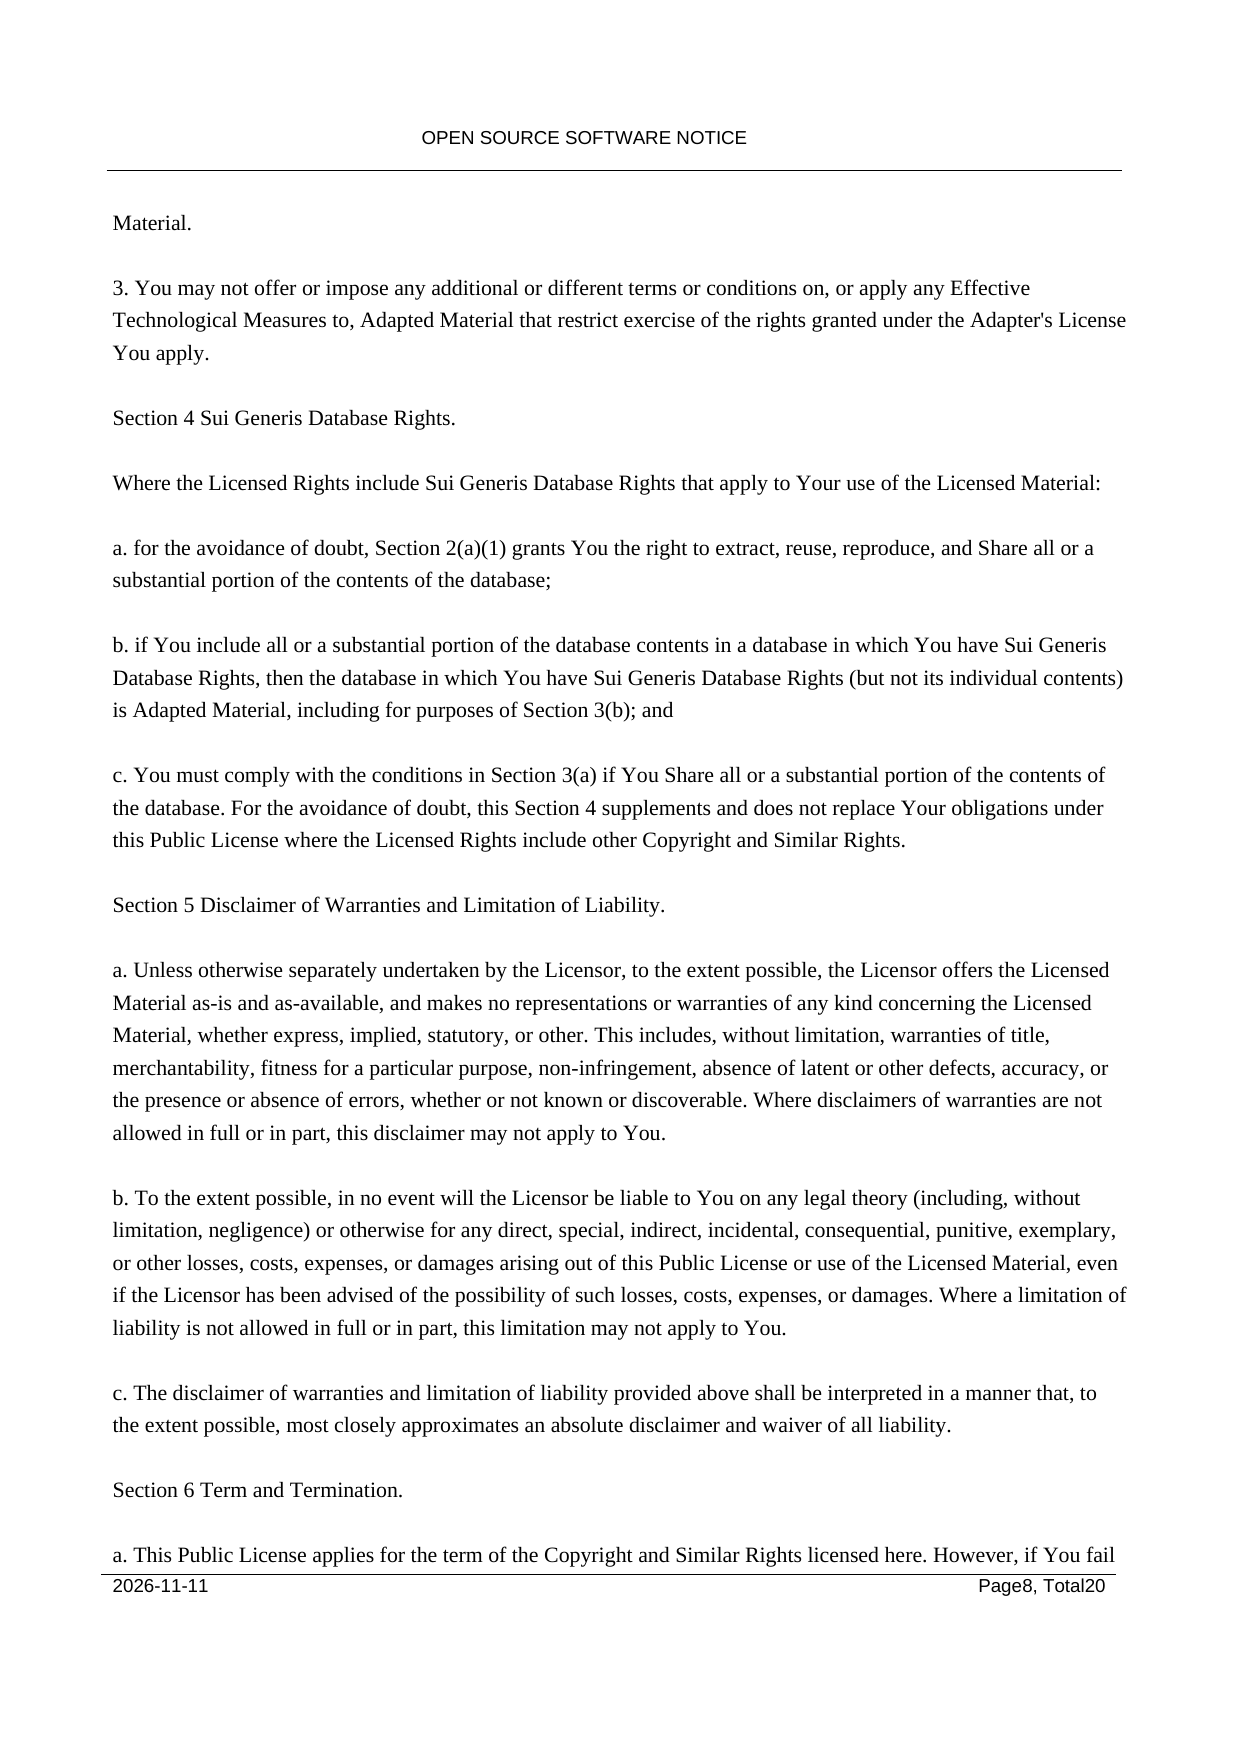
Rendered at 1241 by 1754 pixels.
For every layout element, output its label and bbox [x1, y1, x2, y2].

text [112, 206, 1128, 1571]
